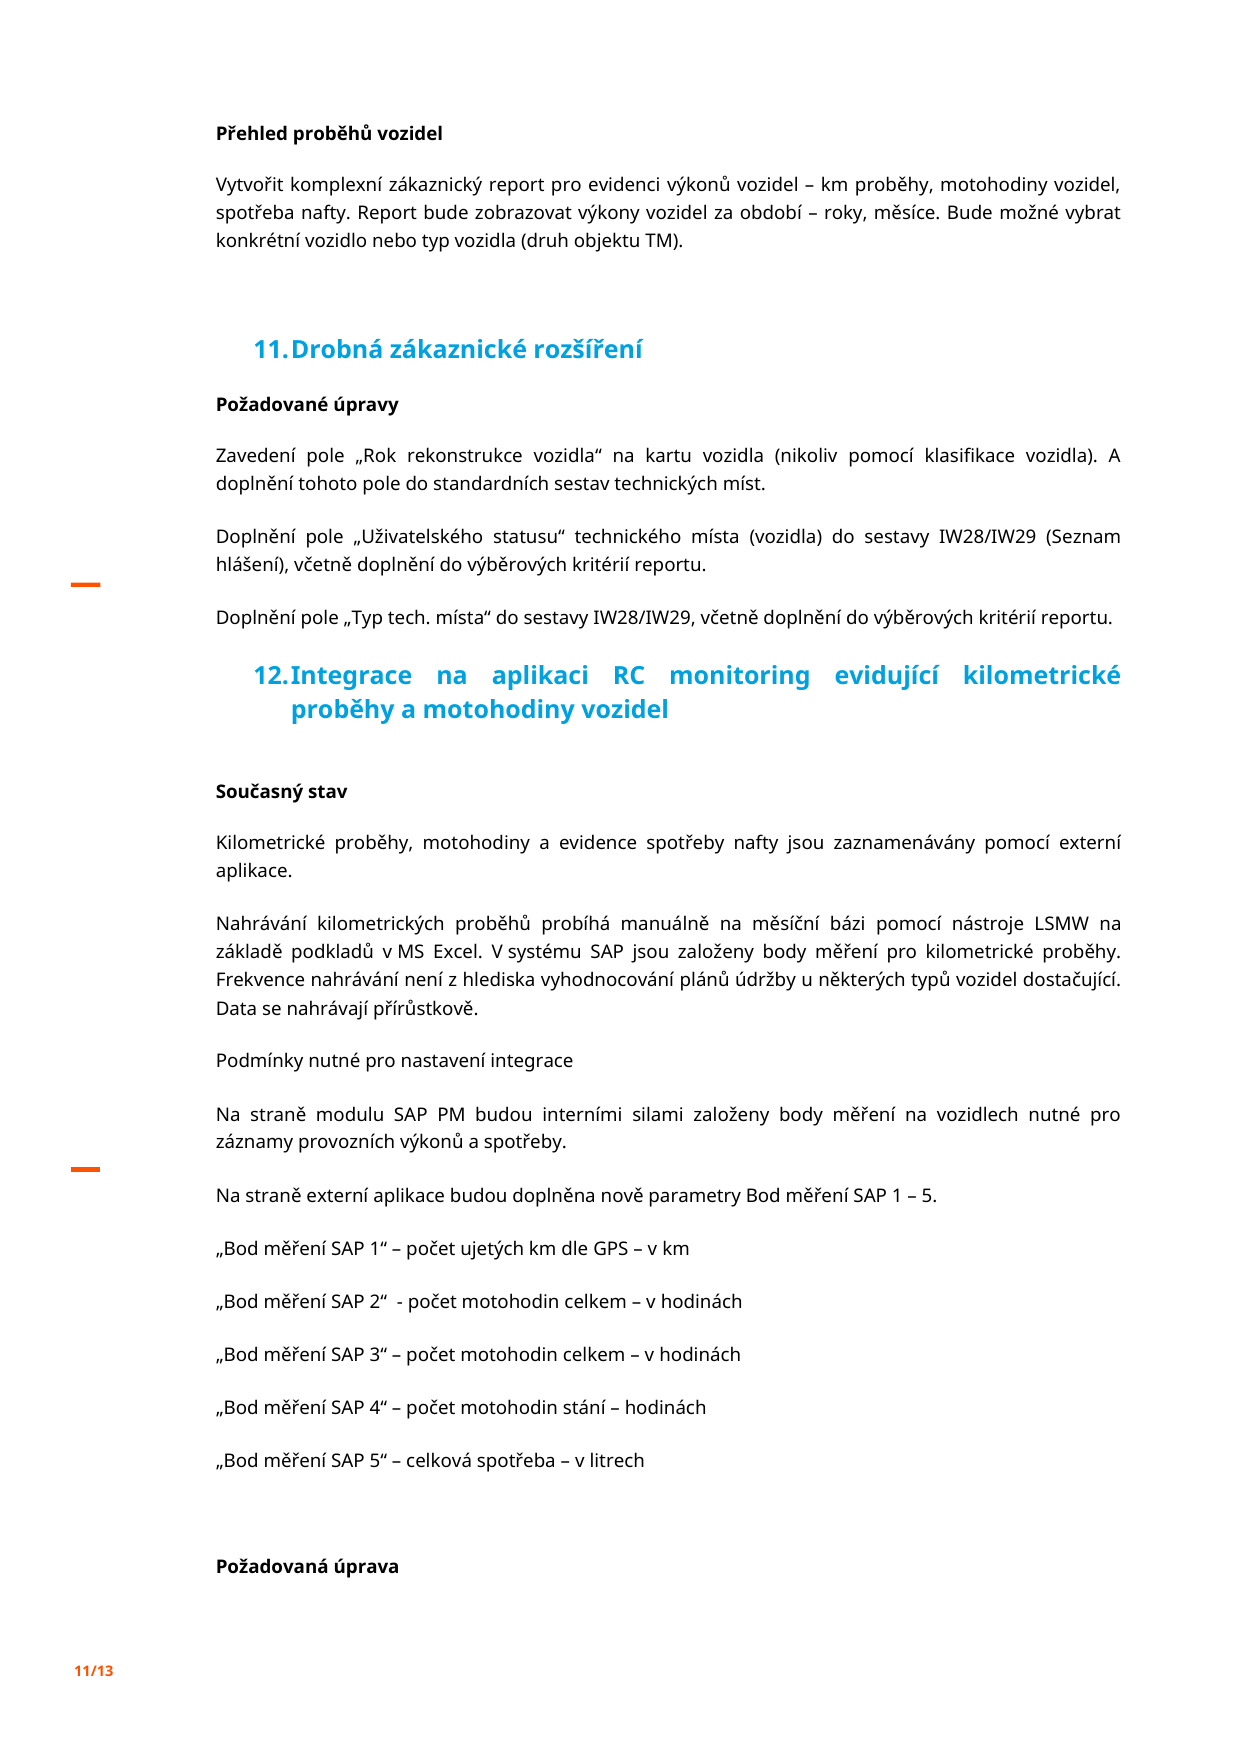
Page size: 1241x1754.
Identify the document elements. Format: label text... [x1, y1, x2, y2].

text „Bod měření SAP 4“ – počet motohodin stání – hodinách [216, 1394, 1122, 1419]
text Nahrávání kilometrických proběhů probíhá manuálně na měsíční bázi pomocí nástroje LSMW na základě podkladů v MS Excel. V systému SAP jsou založeny body měření pro kilometrické proběhy. Frekvence nahrávání není z hlediska vyhodnocování plánů údržby u některých typů vozidel dostačující. Data se nahrávají přírůstkově. [216, 911, 1122, 1020]
text Na straně modulu SAP PM budou interními silami založeny body měření na vozidlech nutné pro záznamy provozních výkonů a spotřeby. [216, 1101, 1122, 1154]
text Současný stav [216, 779, 1122, 804]
text Kilometrické proběhy, motohodiny a evidence spotřeby nafty jsou zaznamenávány pomocí externí aplikace. [216, 830, 1122, 883]
text Zavedení pole „Rok rekonstrukce vozidla“ na kartu vozidla (nikoliv pomocí klasifikace vozidla). A doplnění tohoto pole do standardních sestav technických míst. [216, 442, 1122, 496]
text „Bod měření SAP 3“ – počet motohodin celkem – v hodinách [216, 1341, 1122, 1366]
text „Bod měření SAP 2“ - počet motohodin celkem – v hodinách [216, 1288, 1122, 1313]
text Doplnění pole „Typ tech. místa“ do sestavy IW28/IW29, včetně doplnění do výběrových kritérií reportu. [216, 604, 1122, 630]
text Požadovaná úprava [216, 1553, 1122, 1578]
text Přehled proběhů vozidel [216, 121, 1122, 146]
list Drobná zákaznické rozšíření [253, 332, 1122, 366]
list Integrace na aplikaci RC monitoring evidující kilometrické proběhy a motohodiny vozidel [253, 657, 1122, 726]
text Doplnění pole „Uživatelského statusu“ technického místa (vozidla) do sestavy IW28/IW29 (Seznam hlášení), včetně doplnění do výběrových kritérií reportu. [216, 523, 1122, 577]
text Na straně externí aplikace budou doplněna nově parametry Bod měření SAP 1 – 5. [216, 1182, 1122, 1207]
text „Bod měření SAP 1“ – počet ujetých km dle GPS – v km [216, 1235, 1122, 1260]
text Vytvořit komplexní zákaznický report pro evidenci výkonů vozidel – km proběhy, motohodiny vozidel, spotřeba nafty. Report bude zobrazovat výkony vozidel za období – roky, měsíce. Bude možné vybrat konkrétní vozidlo nebo typ vozidla (druh objektu TM). [216, 172, 1122, 253]
text „Bod měření SAP 5“ – celková spotřeba – v litrech [216, 1447, 1122, 1472]
text Požadované úpravy [216, 391, 1122, 417]
text Podmínky nutné pro nastavení integrace [216, 1048, 1122, 1073]
